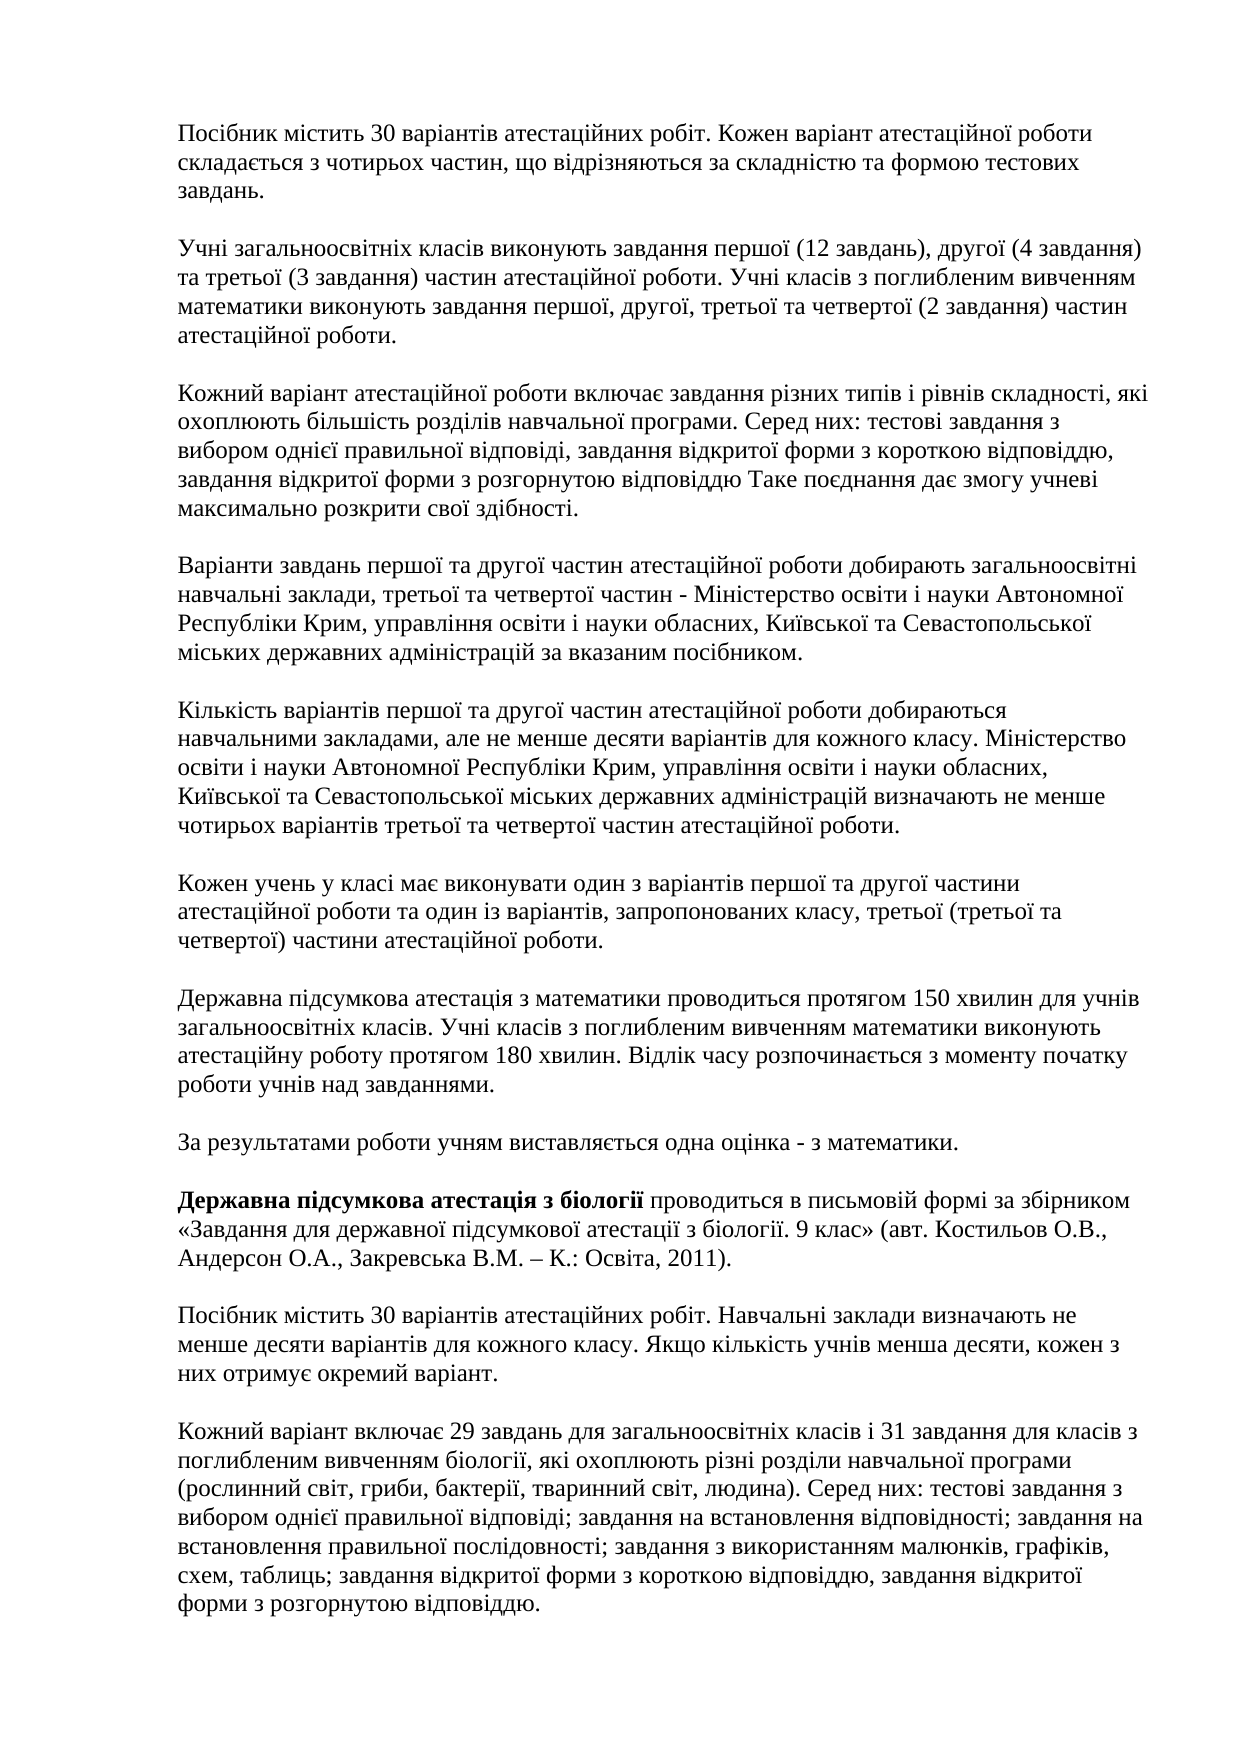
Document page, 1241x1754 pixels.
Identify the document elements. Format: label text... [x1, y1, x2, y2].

text Посібник містить 30 варіантів атестаційних робіт. Навчальні заклади визначають не менше десяти варіантів для кожного класу. Якщо кількість учнів менша десяти, кожен з них отримує окремий варіант. [177, 1301, 1152, 1387]
text Кожний варіант включає 29 завдань для загальноосвітніх класів і 31 завдання для класів з поглибленим вивченням біології, які охоплюють різні розділи навчальної програми (рослинний світ, гриби, бактерії, тваринний світ, людина). Серед них: тестові завдання з вибором однієї правильної відповіді; завдання на встановлення відповідності; завдання на встановлення правильної послідовності; завдання з використанням малюнків, графіків, схем, таблиць; завдання відкритої форми з короткою відповіддю, завдання відкритої форми з розгорнутою відповіддю. [177, 1416, 1152, 1617]
text Варіанти завдань першої та другої частин атестаційної роботи добирають загальноосвітні навчальні заклади, третьої та четвертої частин - Міністерство освіти і науки Автономної Республіки Крим, управління освіти і науки обласних, Київської та Севастопольської міських державних адміністрацій за вказаним посібником. [177, 551, 1152, 666]
text Посібник містить 30 варіантів атестаційних робіт. Кожен варіант атестаційної роботи складається з чотирьох частин, що відрізняються за складністю та формою тестових завдань. [177, 118, 1152, 204]
text Кожен учень у класі має виконувати один з варіантів першої та другої частини атестаційної роботи та один із варіантів, запропонованих класу, третьої (третьої та четвертої) частини атестаційної роботи. [177, 868, 1152, 954]
text Кожний варіант атестаційної роботи включає завдання різних типів і рівнів складності, які охоплюють більшість розділів навчальної програми. Серед них: тестові завдання з вибором однієї правильної відповіді, завдання відкритої форми з короткою відповіддю, завдання відкритої форми з розгорнутою відповіддю Таке поєднання дає змогу учневі максимально розкрити свої здібності. [177, 378, 1152, 521]
text Учні загальноосвітніх класів виконують завдання першої (12 завдань), другої (4 завдання) та третьої (3 завдання) частин атестаційної роботи. Учні класів з поглибленим вивченням математики виконують завдання першої, другої, третьої та четвертої (2 завдання) частин атестаційної роботи. [177, 233, 1152, 348]
text Державна підсумкова атестація з біології проводиться в письмовій формі за збірником «Завдання для державної підсумкової атестації з біології. 9 клас» (авт. Костильов О.В., Андерсон О.А., Закревська В.М. – К.: Освіта, 2011). [177, 1185, 1152, 1271]
text За результатами роботи учням виставляється одна оцінка - з математики. [177, 1127, 1152, 1156]
text Державна підсумкова атестація з математики проводиться протягом 150 хвилин для учнів загальноосвітніх класів. Учні класів з поглибленим вивченням математики виконують атестаційну роботу протягом 180 хвилин. Відлік часу розпочинається з моменту початку роботи учнів над завданнями. [177, 983, 1152, 1098]
text Кількість варіантів першої та другої частин атестаційної роботи добираються навчальними закладами, але не менше десяти варіантів для кожного класу. Міністерство освіти і науки Автономної Республіки Крим, управління освіти і науки обласних, Київської та Севастопольської міських державних адміністрацій визначають не менше чотирьох варіантів третьої та четвертої частин атестаційної роботи. [177, 695, 1152, 838]
